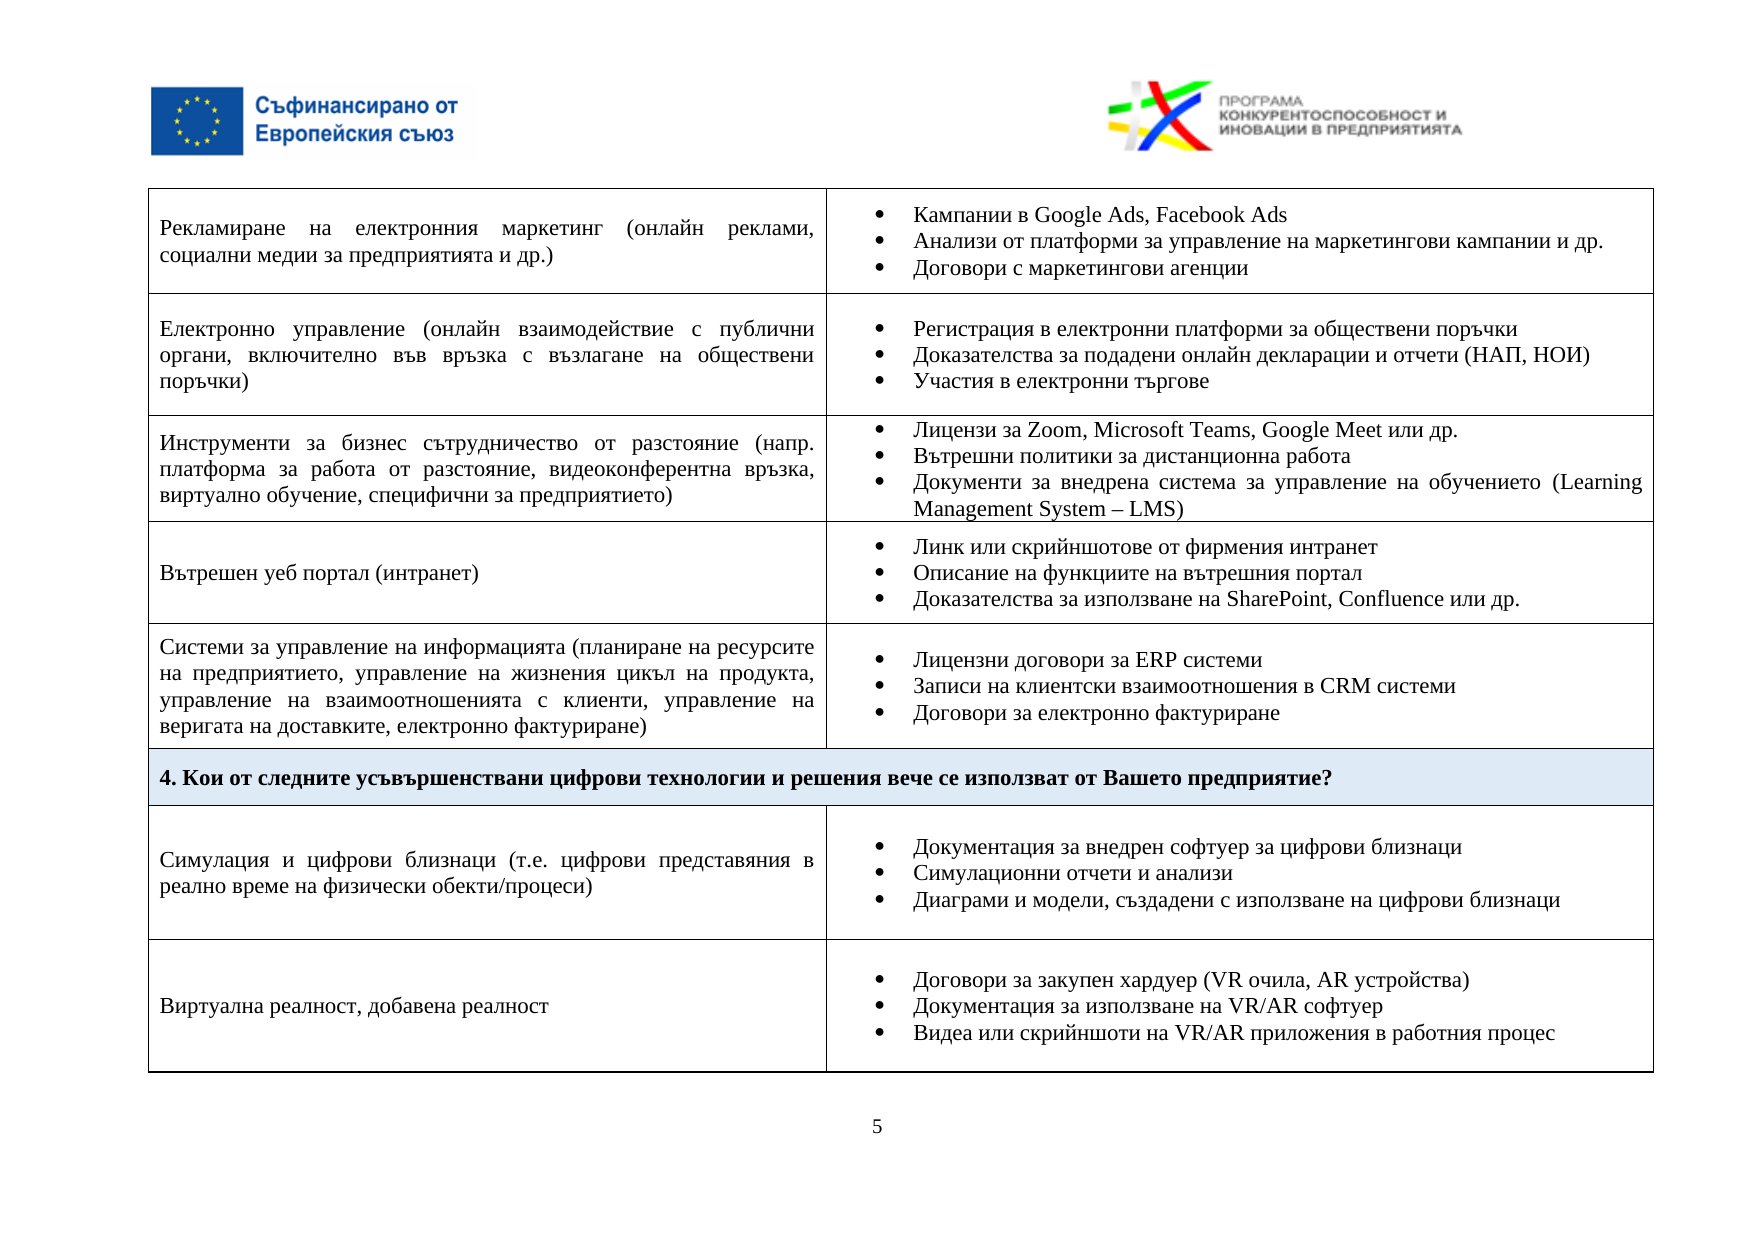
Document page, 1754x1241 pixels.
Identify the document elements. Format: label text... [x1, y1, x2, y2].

table_cell Кампании в Google Ads, Facebook Ads Анализи от платформи за управление на маркетингови кампании и др. Договори с маркетингови агенции [827, 189, 1653, 292]
table_cell Виртуална реалност, добавена реалност [149, 940, 826, 1071]
table_cell Документация за внедрен софтуер за цифрови близнаци Симулационни отчети и анализи Диаграми и модели, създадени с използване на цифрови близнаци [827, 806, 1653, 939]
table_cell 4. Кои от следните усъвършенствани цифрови технологии и решения вече се използват от Вашето предприятие? [149, 749, 1653, 805]
table_cell Регистрация в електронни платформи за обществени поръчки Доказателства за подадени онлайн декларации и отчети (НАП, НОИ) Участия в електронни търгове [827, 294, 1653, 415]
picture [1106, 73, 1466, 160]
table_cell Лицензни договори за ERP системи Записи на клиентски взаимоотношения в CRM системи Договори за електронно фактуриране [827, 624, 1653, 748]
table_cell Симулация и цифрови близнаци (т.е. цифрови представяния в реално време на физически обекти/процеси) [149, 806, 826, 939]
table_cell Договори за закупен хардуер (VR очила, AR устройства) Документация за използване на VR/AR софтуер Видеа или скрийншоти на VR/AR приложения в работния процес [827, 940, 1653, 1071]
table_cell Рекламиране на електронния маркетинг (онлайн реклами, социални медии за предприятията и др.) [149, 189, 826, 292]
table_cell Електронно управление (онлайн взаимодействие с публични органи, включително във връзка с възлагане на обществени поръчки) [149, 294, 826, 415]
picture [147, 83, 478, 160]
table_cell Вътрешен уеб портал (интранет) [149, 522, 826, 623]
table_cell Лицензи за Zoom, Microsoft Teams, Google Meet или др. Вътрешни политики за дистанционна работа Документи за внедрена система за управление на обучението (Learning Management System – LMS) [827, 416, 1653, 521]
table_cell Системи за управление на информацията (планиране на ресурсите на предприятието, управление на жизнения цикъл на продукта, управление на взаимоотношенията с клиенти, управление на веригата на доставките, електронно фактуриране) [149, 624, 826, 748]
table_cell Инструменти за бизнес сътрудничество от разстояние (напр. платформа за работа от разстояние, видеоконферентна връзка, виртуално обучение, специфични за предприятието) [149, 416, 826, 521]
table_cell Линк или скрийншотове от фирмения интранет Описание на функциите на вътрешния портал Доказателства за използване на SharePoint, Confluence или др. [827, 522, 1653, 623]
